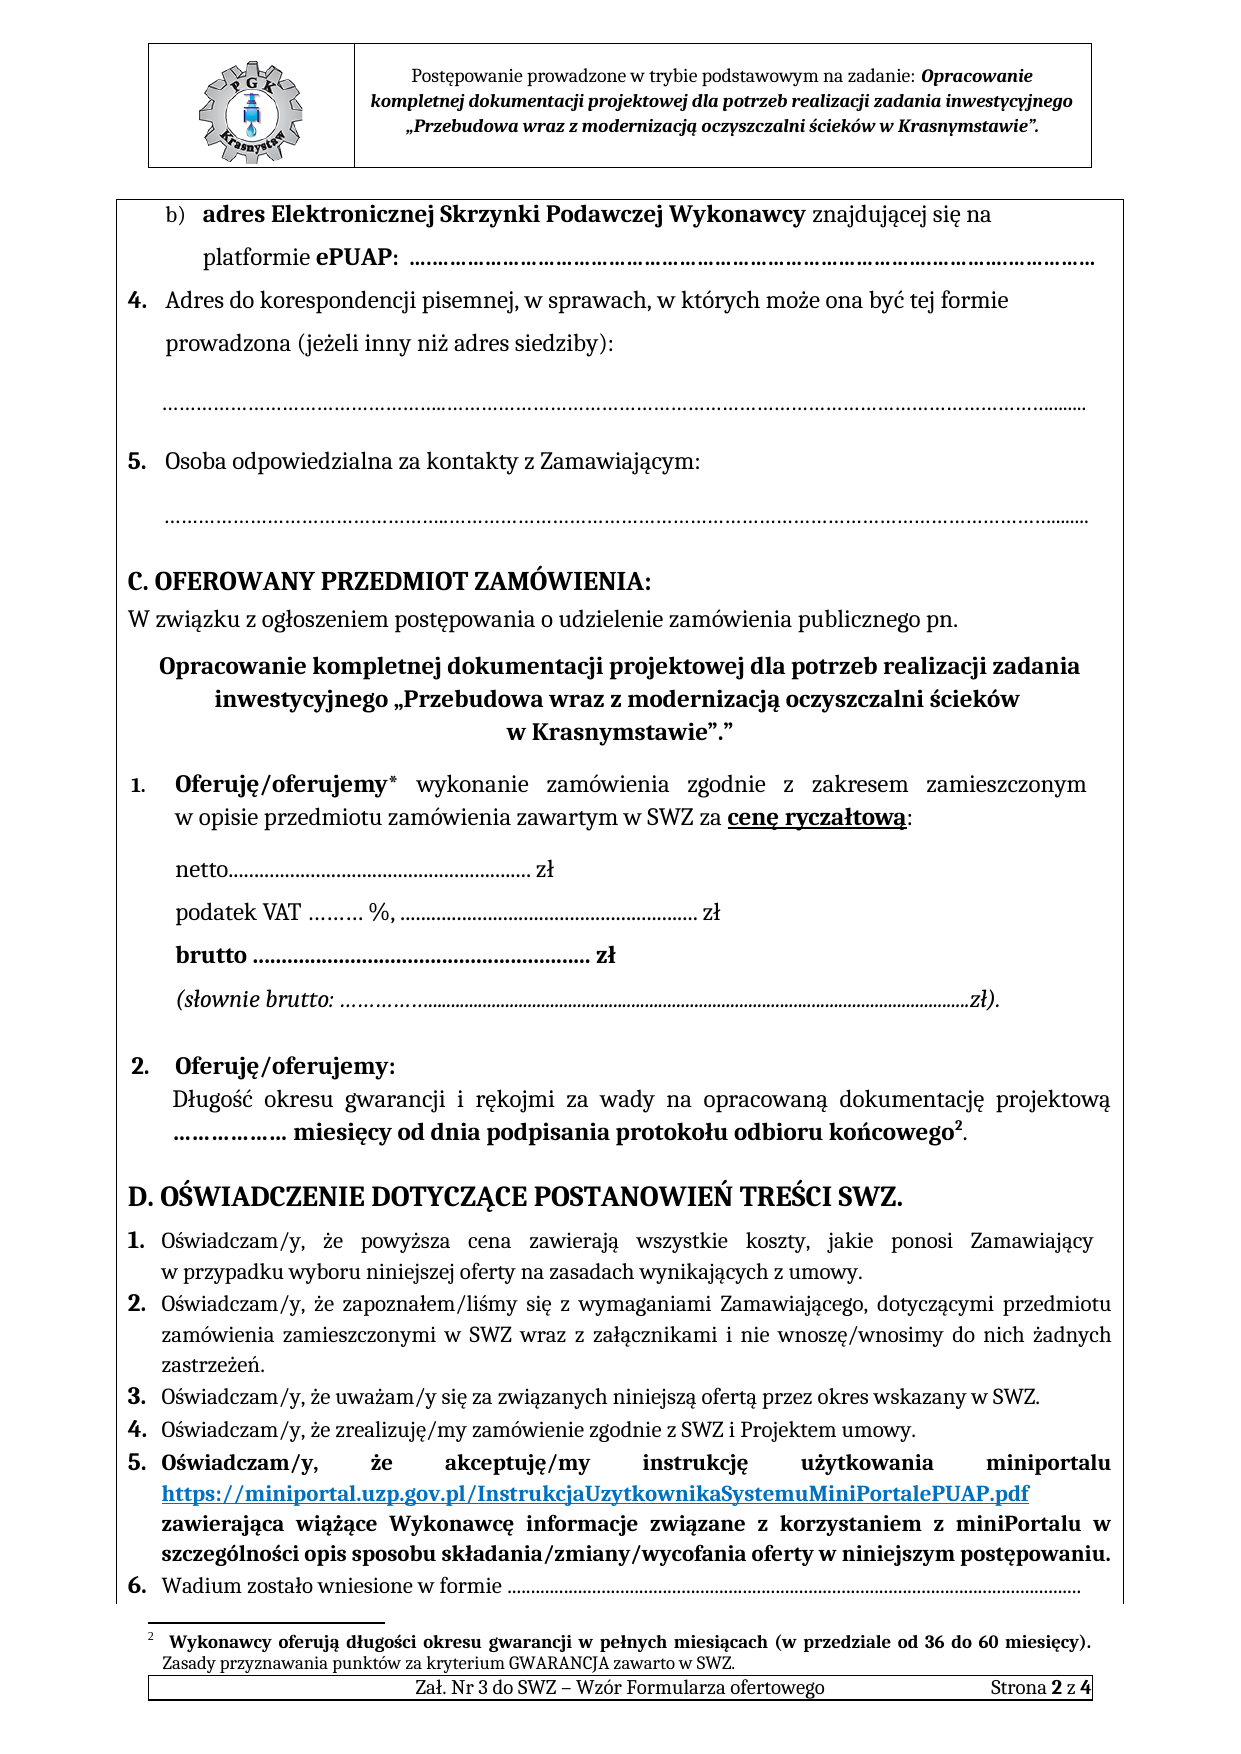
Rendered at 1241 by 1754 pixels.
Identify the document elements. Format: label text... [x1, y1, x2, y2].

picture [198, 60, 303, 164]
table_cell C. OFEROWANY PRZEDMIOT ZAMÓWIENIA: W związku z ogłoszeniem postępowania o udzielenie zamówienia publicznego pn. Opracowanie kompletnej dokumentacji projektowej dla potrzeb realizacji zadania inwestycyjnego „Przebudowa wraz z modernizacją oczyszczalni ścieków w Krasnymstawie”.” Oferuję/oferujemy* wykonanie zamówienia zgodnie z zakresem zamieszczonym w opisie przedmiotu zamówienia zawartym w SWZ za cenę ryczałtową**nia za ŁĄCZNĄ CENĘ OFERTOWĄ**riumma w rozdziale III SIWZmacją o podstawie do dysponowania tymi osobami, konania zamówienia, a: netto........................................................... zł podatek VAT ……… %, .......................................................... zł brutto ........................................................... zł (słownie brutto: ……………........................................................................................................................zł). Oferuję/oferujemy: Długość okresu gwarancji i rękojmi za wady na opracowaną dokumentację projektową ……………… miesięcy od dnia podpisania protokołu odbioru końcowego. [117, 554, 1123, 1180]
